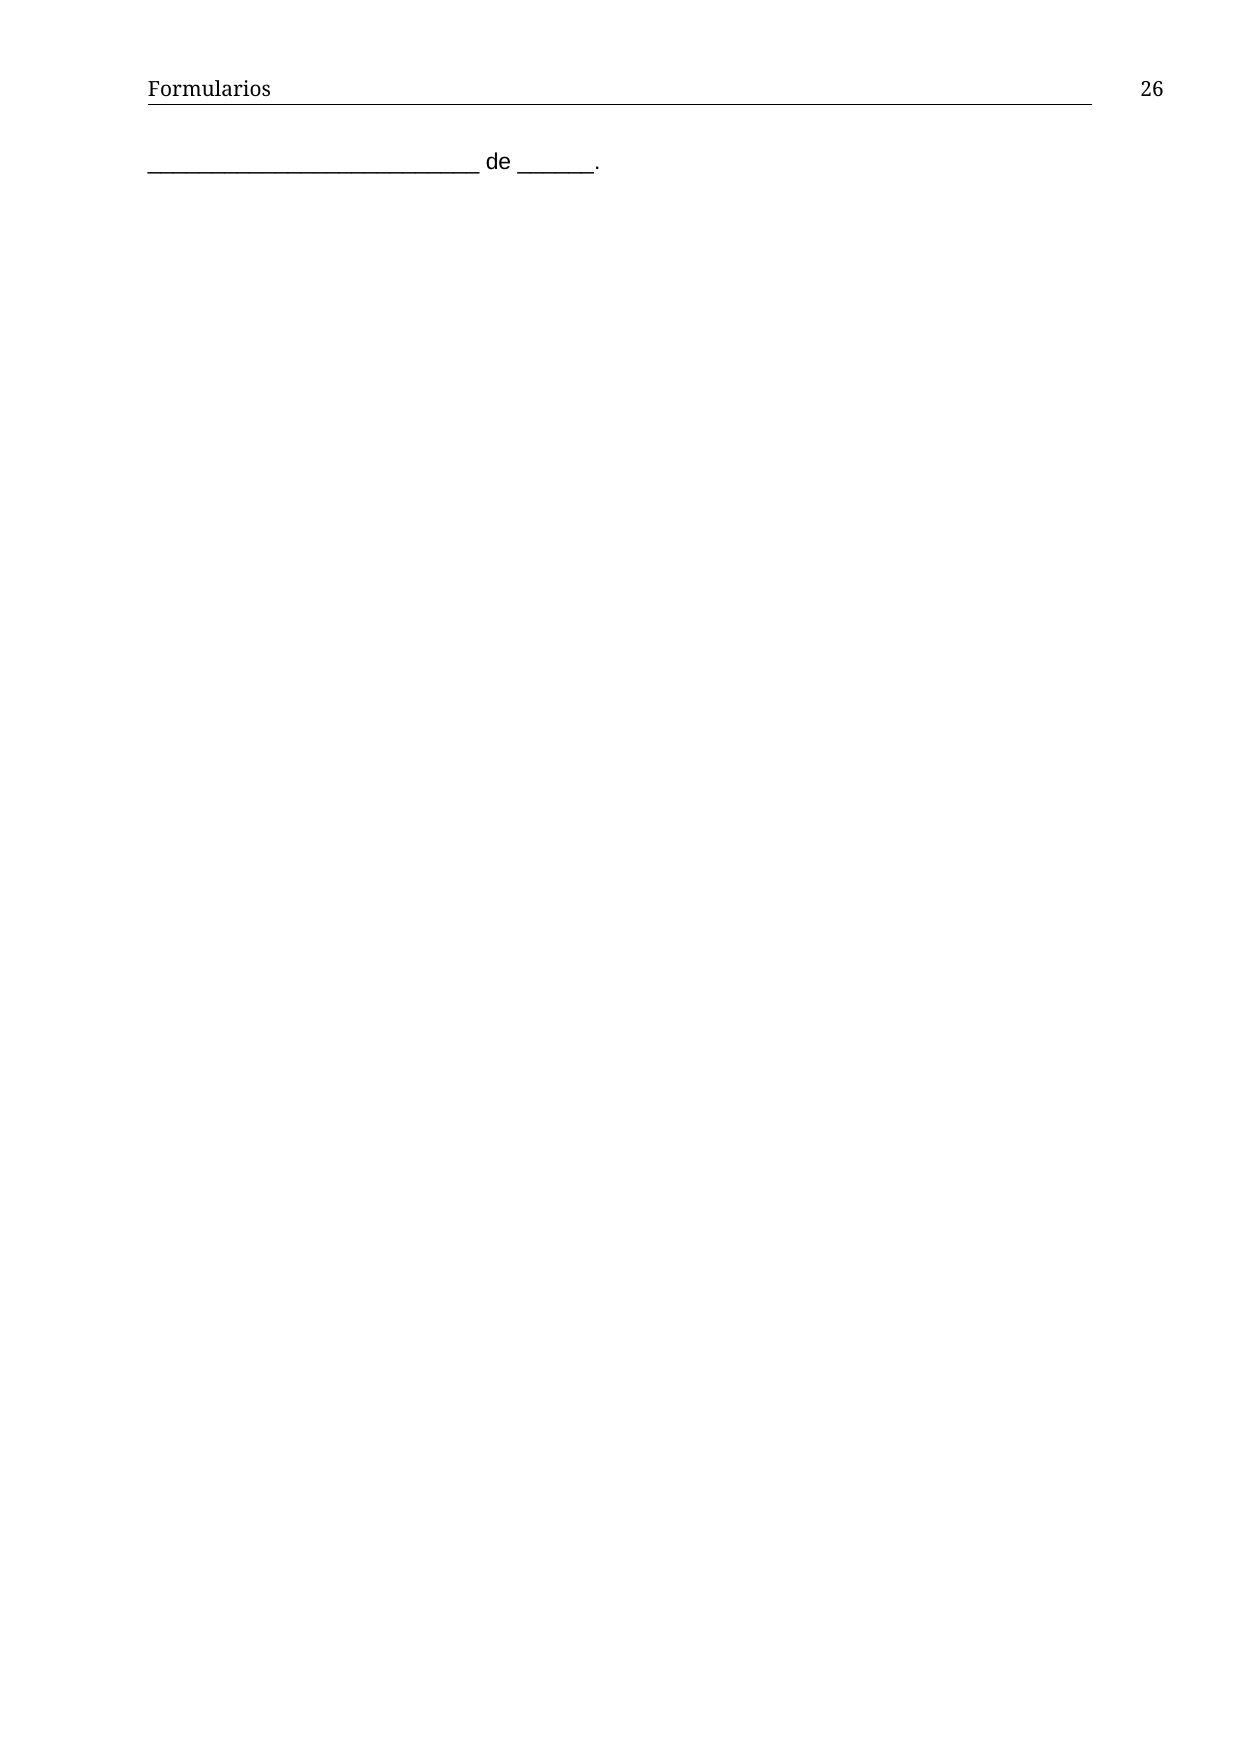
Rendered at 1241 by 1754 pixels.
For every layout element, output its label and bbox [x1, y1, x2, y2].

text [148, 148, 1092, 174]
